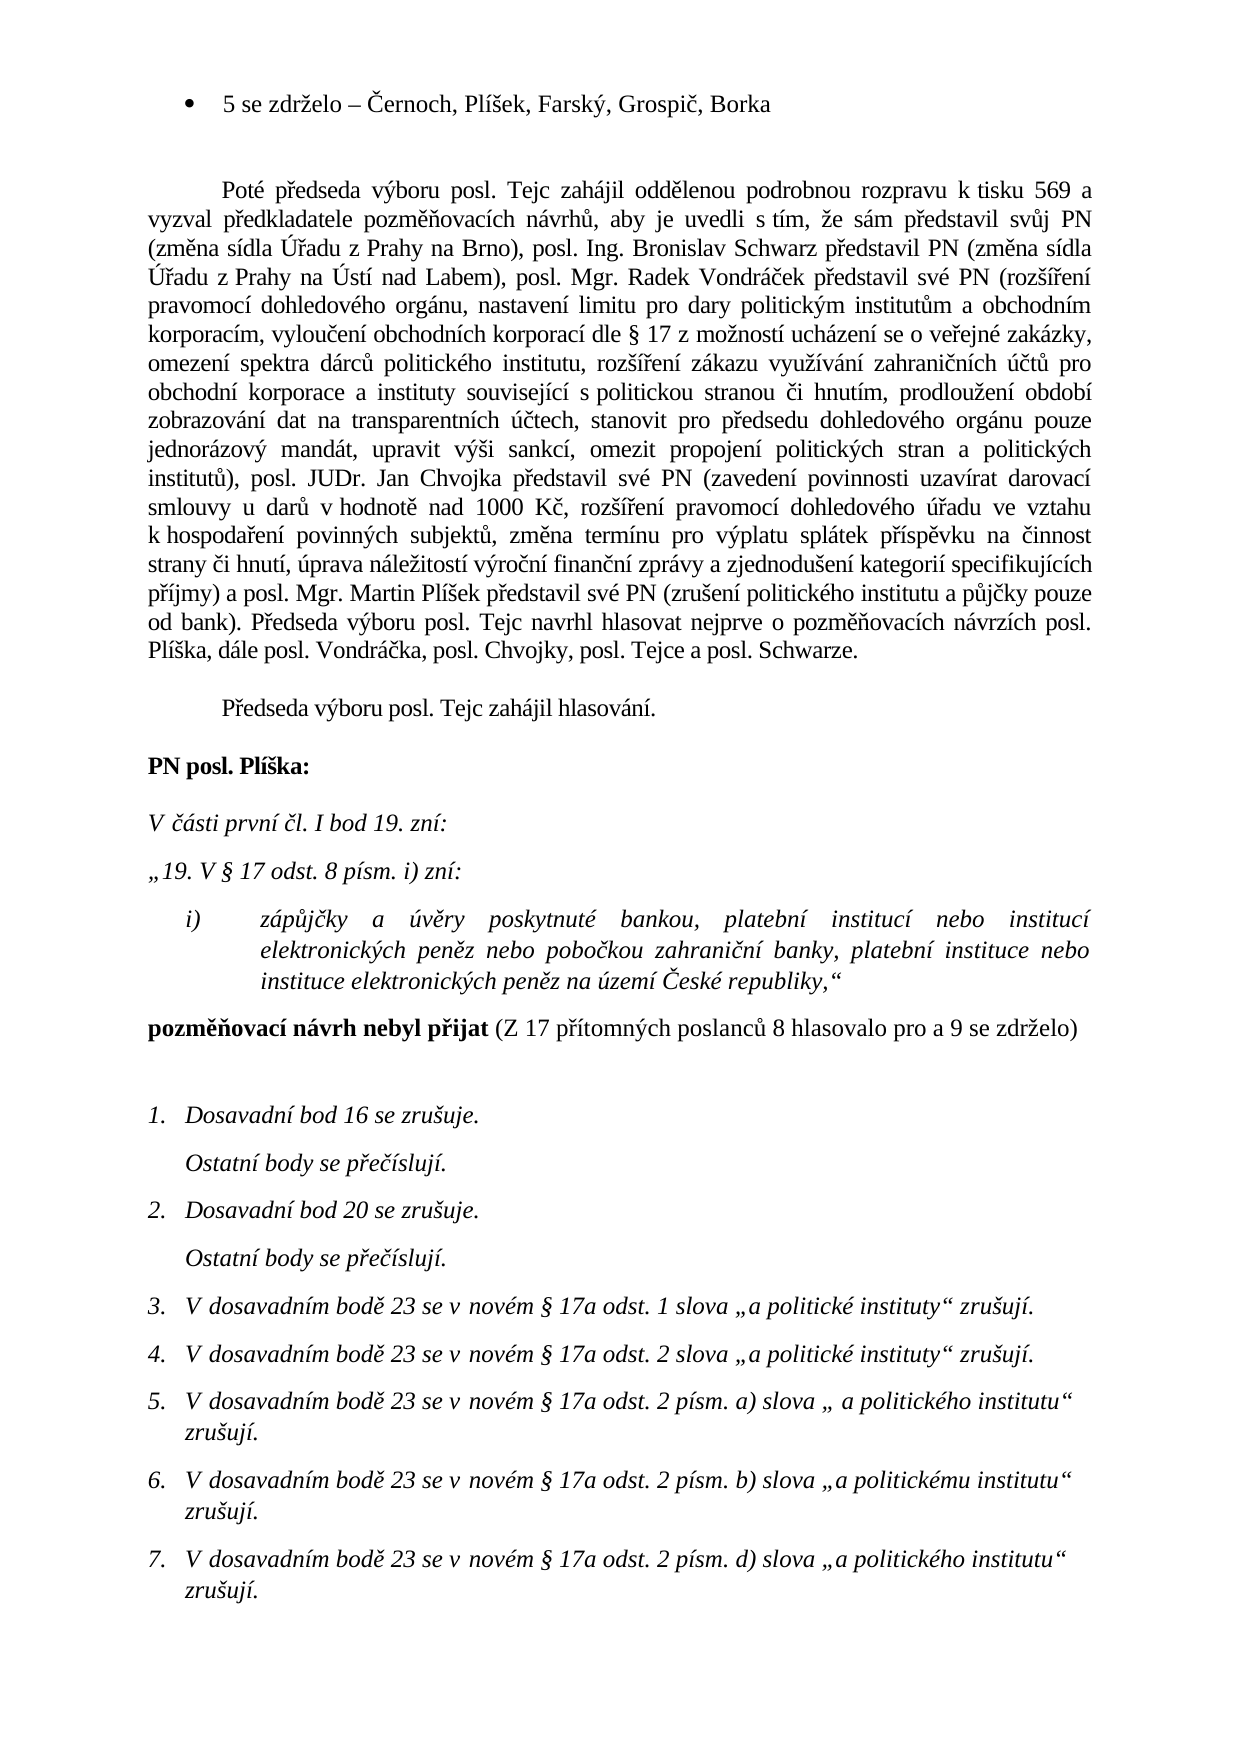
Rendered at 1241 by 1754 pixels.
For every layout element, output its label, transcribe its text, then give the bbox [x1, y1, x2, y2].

text PN posl. Plíška: [148, 751, 1093, 779]
text Poté předseda výboru posl. Tejc zahájil oddělenou podrobnou rozpravu k tisku 569 a vyzval předkladatele pozměňovacích návrhů, aby je uvedli s tím, že sám představil svůj PN (změna sídla Úřadu z Prahy na Brno), posl. Ing. Bronislav Schwarz představil PN (změna sídla Úřadu z Prahy na Ústí nad Labem), posl. Mgr. Radek Vondráček představil své PN (rozšíření pravomocí dohledového orgánu, nastavení limitu pro dary politickým institutům a obchodním korporacím, vyloučení obchodních korporací dle § 17 z možností ucházení se o veřejné zakázky, omezení spektra dárců politického institutu, rozšíření zákazu využívání zahraničních účtů pro obchodní korporace a instituty související s politickou stranou či hnutím, prodloužení období zobrazování dat na transparentních účtech, stanovit pro předsedu dohledového orgánu pouze jednorázový mandát, upravit výši sankcí, omezit propojení politických stran a politických institutů), posl. JUDr. Jan Chvojka představil své PN (zavedení povinnosti uzavírat darovací smlouvy u darů v hodnotě nad 1000 Kč, rozšíření pravomocí dohledového úřadu ve vztahu k hospodaření povinných subjektů, změna termínu pro výplatu splátek příspěvku na činnost strany či hnutí, úprava náležitostí výroční finanční zprávy a zjednodušení kategorií specifikujících příjmy) a posl. Mgr. Martin Plíšek představil své PN (zrušení politického institutu a půjčky pouze od bank). Předseda výboru posl. Tejc navrhl hlasovat nejprve o pozměňovacích návrzích posl. Plíška, dále posl. Vondráčka, posl. Chvojky, posl. Tejce a posl. Schwarze. [148, 175, 1093, 664]
list V dosavadním bodě 23 se v novém § 17a odst. 1 slova „a politické instituty“ zrušují. [148, 1291, 1093, 1320]
list V dosavadním bodě 23 se v novém § 17a odst. 2 písm. a) slova „ a politického institutu“ zrušují. [148, 1386, 1093, 1446]
text pozměňovací návrh nebyl přijat (Z 17 přítomných poslanců 8 hlasovalo pro a 9 se zdrželo) [148, 1013, 1093, 1042]
list Dosavadní bod 16 se zrušuje. [148, 1100, 1093, 1129]
list Ostatní body se přečíslují. [185, 1148, 1093, 1177]
list V dosavadním bodě 23 se v novém § 17a odst. 2 písm. b) slova „a politickému institutu“ zrušují. [148, 1465, 1093, 1525]
list Ostatní body se přečíslují. [185, 1243, 1093, 1272]
list Dosavadní bod 20 se zrušuje. [148, 1196, 1093, 1224]
list V dosavadním bodě 23 se v novém § 17a odst. 2 slova „a politické instituty“ zrušují. [148, 1339, 1093, 1367]
text V části první čl. I bod 19. zní: [148, 808, 1093, 837]
list V dosavadním bodě 23 se v novém § 17a odst. 2 písm. d) slova „a politického institutu“ zrušují. [148, 1544, 1093, 1604]
list 5 se zdrželo – Černoch, Plíšek, Farský, Grospič, Borka [185, 89, 1093, 117]
text Předseda výboru posl. Tejc zahájil hlasování. [148, 693, 1093, 722]
text „19. V § 17 odst. 8 písm. i) zní: [148, 856, 1093, 885]
list zápůjčky a úvěry poskytnuté bankou, platební institucí nebo institucí elektronických peněz nebo pobočkou zahraniční banky, platební instituce nebo instituce elektronických peněz na území České republiky,“ [185, 904, 1093, 994]
